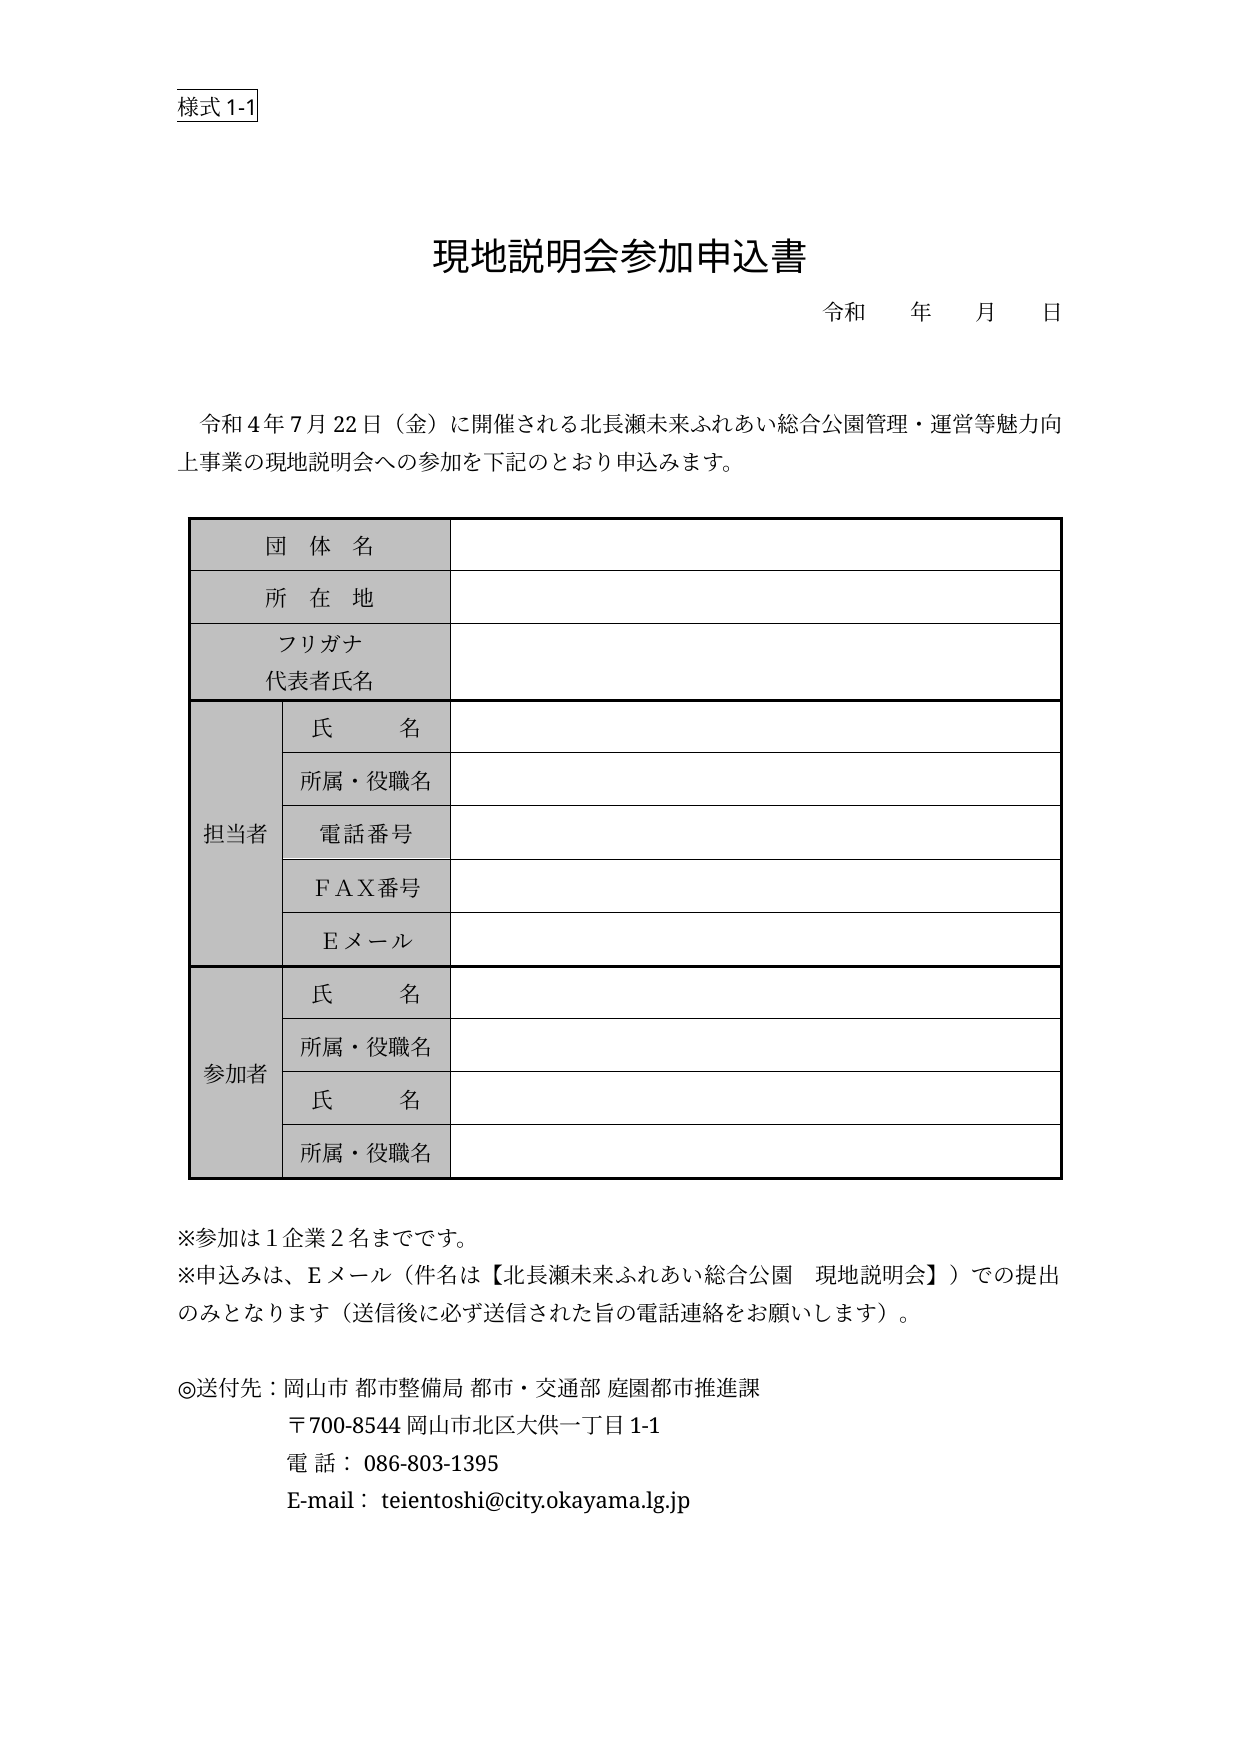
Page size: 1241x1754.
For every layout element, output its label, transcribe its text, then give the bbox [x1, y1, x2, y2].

table_header 団 体 名 [191, 520, 450, 570]
table_cell 担当者 [191, 702, 282, 965]
table_cell 所属・役職名 [283, 1019, 450, 1071]
table_cell Ｅメール [283, 913, 450, 965]
table_cell [451, 753, 1060, 805]
text E-mail： teientoshi@city.okayama.lg.jp [177, 1480, 1063, 1518]
table_cell 氏 名 [283, 702, 450, 752]
table_header [451, 520, 1060, 570]
table_cell 所属・役職名 [283, 753, 450, 805]
table_cell [451, 1019, 1060, 1071]
table_cell 氏 名 [283, 1072, 450, 1124]
text ※参加は１企業２名までです。 [177, 1218, 1063, 1255]
table_cell [451, 860, 1060, 912]
table_cell [451, 1125, 1060, 1177]
table_cell [451, 1072, 1060, 1124]
table_cell [451, 806, 1060, 858]
text ◎送付先：岡山市 都市整備局 都市・交通部 庭園都市推進課 [177, 1368, 1063, 1405]
table_cell 電話番号 [283, 806, 450, 858]
text 現地説明会参加申込書 [177, 217, 1063, 292]
text 令和 年 月 日 [177, 292, 1063, 329]
table_cell 参加者 [191, 968, 282, 1177]
text 令和4年7月22日（金）に開催される北長瀬未来ふれあい総合公園管理・運営等魅力向上事業の現地説明会への参加を下記のとおり申込みます。 [177, 404, 1063, 479]
text 電 話： 086-803-1395 [177, 1443, 1063, 1480]
table_cell 所 在 地 [191, 571, 450, 623]
table_cell [451, 624, 1060, 699]
text ※申込みは、Eメール（件名は【北長瀬未来ふれあい総合公園 現地説明会】）での提出のみとなります（送信後に必ず送信された旨の電話連絡をお願いします）。 [177, 1255, 1063, 1330]
table_cell フリガナ 代表者氏名 [191, 624, 450, 699]
table_cell 所属・役職名 [283, 1125, 450, 1177]
table_cell [451, 968, 1060, 1018]
table_cell ＦＡＸ番号 [283, 860, 450, 912]
text 〒700-8544 岡山市北区大供一丁目1-1 [177, 1405, 1063, 1443]
table_cell [451, 702, 1060, 752]
table_cell [451, 571, 1060, 623]
table_cell [451, 913, 1060, 965]
table_cell 氏 名 [283, 968, 450, 1018]
